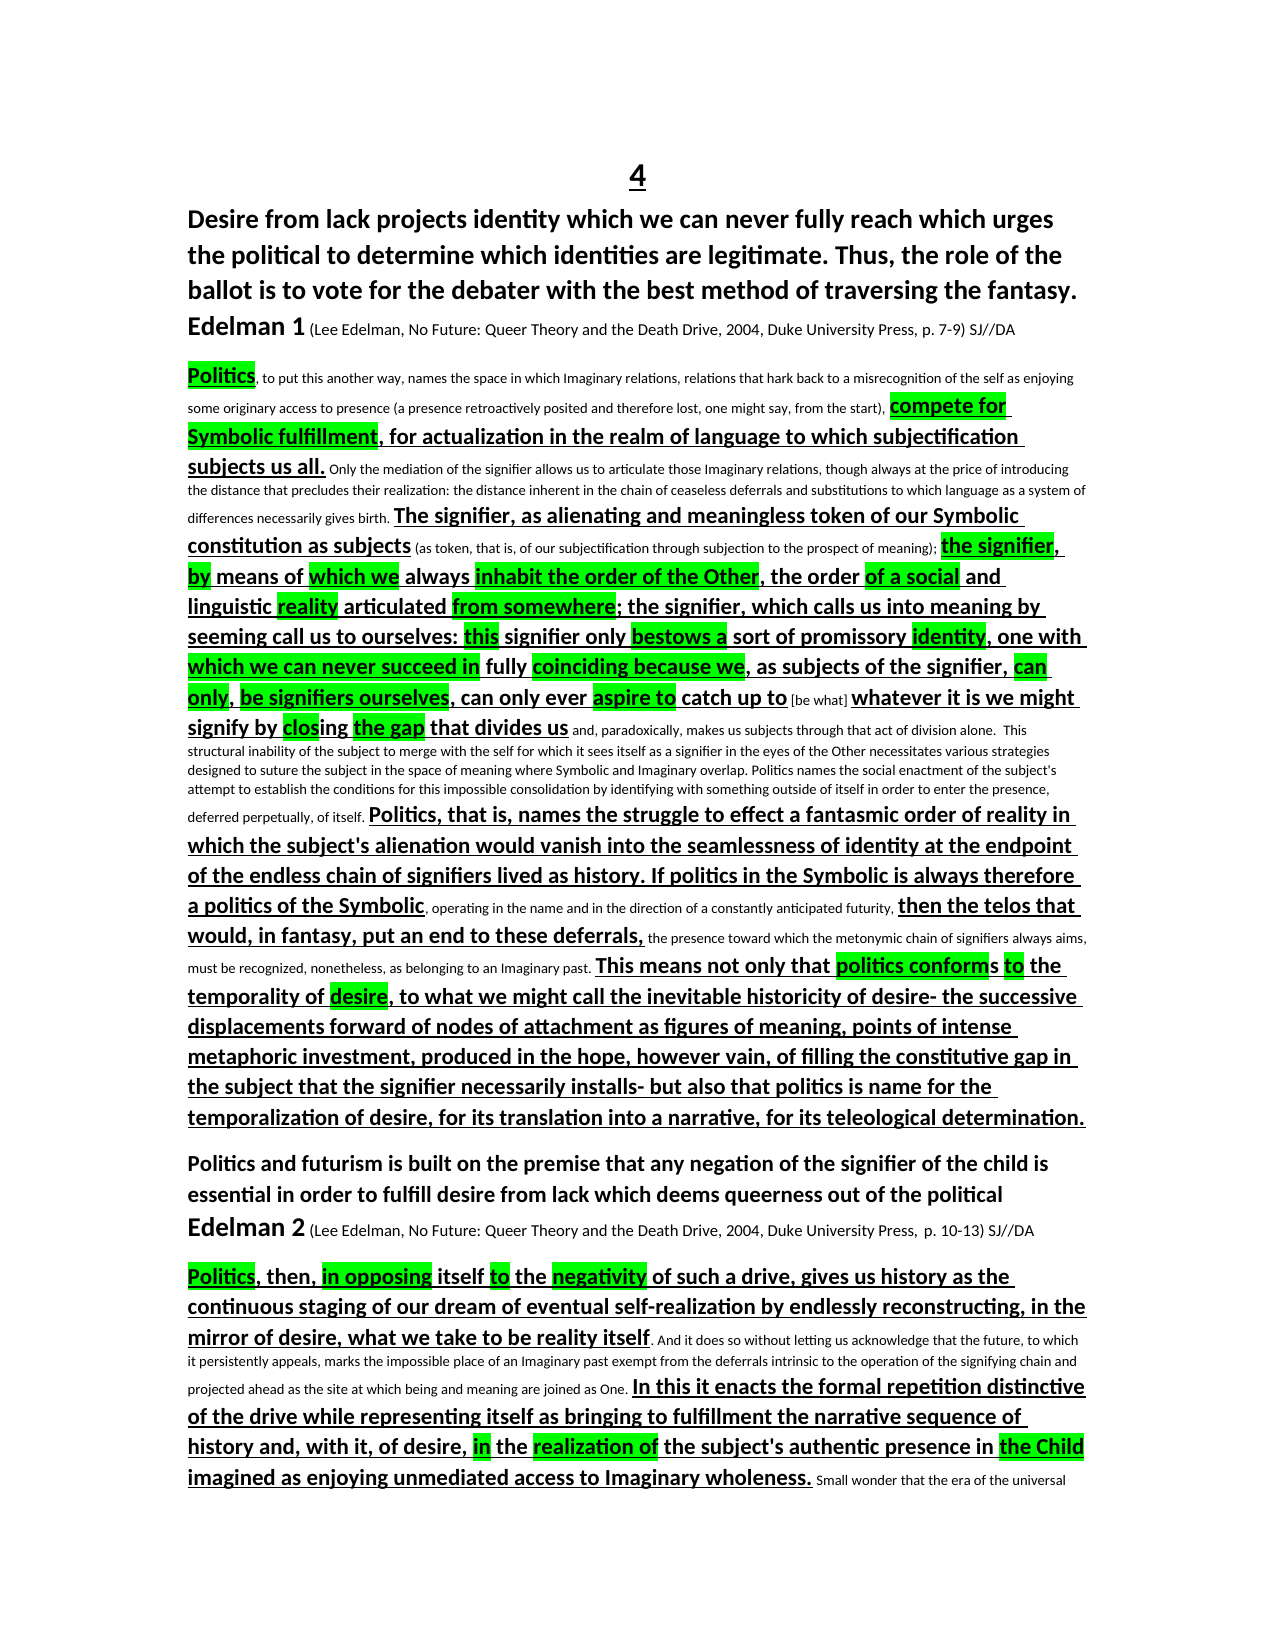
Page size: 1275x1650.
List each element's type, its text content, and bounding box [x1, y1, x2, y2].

subtitle 4 [187, 154, 1087, 195]
text Politics, to put this another way, names the space in which Imaginary relations, relations that hark back to a misrecognition of the self as enjoying some originary access to presence (a presence retroactively posited and therefore lost, one might say, from the start), compete for Symbolic fulfillment, for actualization in the realm of language to which subjectification subjects us all. Only the mediation of the signifier allows us to articulate those Imaginary relations, though always at the price of introducing the distance that precludes their realization: the distance inherent in the chain of ceaseless deferrals and substitutions to which language as a system of differences necessarily gives birth. The signifier, as alienating and meaningless token of our Symbolic constitution as subjects (as token, that is, of our subjectification through subjection to the prospect of meaning); the signifier, by means of which we always inhabit the order of the Other, the order of a social and linguistic reality articulated from somewhere; the signifier, which calls us into meaning by seeming call us to ourselves: this signifier only bestows a sort of promissory identity, one with which we can never succeed in fully coinciding because we, as subjects of the signifier, can only, be signifiers ourselves, can only ever aspire to catch up to [be what] whatever it is we might signify by closing the gap that divides us and, paradoxically, makes us subjects through that act of division alone. This structural inability of the subject to merge with the self for which it sees itself as a signifier in the eyes of the Other necessitates various strategies designed to suture the subject in the space of meaning where Symbolic and Imaginary overlap. Politics names the social enactment of the subject's attempt to establish the conditions for this impossible consolidation by identifying with something outside of itself in order to enter the presence, deferred perpetually, of itself. Politics, that is, names the struggle to effect a fantasmic order of reality in which the subject's alienation would vanish into the seamlessness of identity at the endpoint of the endless chain of signifiers lived as history. If politics in the Symbolic is always therefore a politics of the Symbolic, operating in the name and in the direction of a constantly anticipated futurity, then the telos that would, in fantasy, put an end to these deferrals, the presence toward which the metonymic chain of signifiers always aims, must be recognized, nonetheless, as belonging to an Imaginary past. This means not only that politics conforms to the temporality of desire, to what we might call the inevitable historicity of desire- the successive displacements forward of nodes of attachment as figures of meaning, points of intense metaphoric investment, produced in the hope, however vain, of filling the constitutive gap in the subject that the signifier necessarily installs- but also that politics is name for the temporalization of desire, for its translation into a narrative, for its teleological determination. [187, 647, 1087, 1131]
subtitle Politics and futurism is built on the premise that any negation of the signifier of the child is essential in order to fulfill desire from lack which deems queerness out of the political [187, 1149, 1087, 1208]
text Edelman 2 (Lee Edelman, No Future: Queer Theory and the Death Drive, 2004, Duke University Press, p. 10-13) SJ//DA [187, 1210, 1087, 1243]
subtitle Desire from lack projects identity which we can never fully reach which urges the political to determine which identities are legitimate. Thus, the role of the ballot is to vote for the debater with the best method of traversing the fantasy. [187, 202, 1087, 307]
text Edelman 1 (Lee Edelman, No Future: Queer Theory and the Death Drive, 2004, Duke University Press, p. 7-9) SJ//DA [187, 309, 1087, 342]
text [187, 1318, 1087, 1491]
text Politics, to put this another way, names the space in which Imaginary relations, relations that hark back to a misrecognition of the self as enjoying some originary access to presence (a presence retroactively posited and therefore lost, one might say, from the start), compete for Symbolic fulfillment, for actualization in the realm of language to which subjectification subjects us all. Only the mediation of the signifier allows us to articulate those Imaginary relations, though always at the price of introducing the distance that precludes their realization: the distance inherent in the chain of ceaseless deferrals and substitutions to which language as a system of differences necessarily gives birth. The signifier, as alienating and meaningless token of our Symbolic constitution as subjects (as token, that is, of our subjectification through subjection to the prospect of meaning); the signifier, by means of which we always inhabit the order of the Other, the order of a social and linguistic reality articulated from somewhere; the signifier, which calls us into meaning by seeming call us to ourselves: this signifier only bestows a sort of promissory identity, one with which we can never succeed in fully coinciding because we, as subjects of the signifier, can only, be signifiers ourselves, can only ever aspire to catch up to [be what] whatever it is we might signify by closing the gap that divides us and, paradoxically, makes us subjects through that act of division alone. This structural inability of the subject to merge with the self for which it sees itself as a signifier in the eyes of the Other necessitates various strategies designed to suture the subject in the space of meaning where Symbolic and Imaginary overlap. Politics names the social enactment of the subject's attempt to establish the conditions for this impossible consolidation by identifying with something outside of itself in order to enter the presence, deferred perpetually, of itself. Politics, that is, names the struggle to effect a fantasmic order of reality in which the subject's alienation would vanish into the seamlessness of identity at the endpoint of the endless chain of signifiers lived as history. If politics in the Symbolic is always therefore a politics of the Symbolic, operating in the name and in the direction of a constantly anticipated futurity, then the telos that would, in fantasy, put an end to these deferrals, the presence toward which the metonymic chain of signifiers always aims, must be recognized, nonetheless, as belonging to an Imaginary past. This means not only that politics conforms to the temporality of desire, to what we might call the inevitable historicity of desire- the successive displacements forward of nodes of attachment as figures of meaning, points of intense metaphoric investment, produced in the hope, however vain, of filling the constitutive gap in the subject that the signifier necessarily installs- but also that politics is name for the temporalization of desire, for its translation into a narrative, for its teleological determination. [187, 361, 1087, 646]
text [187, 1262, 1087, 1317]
